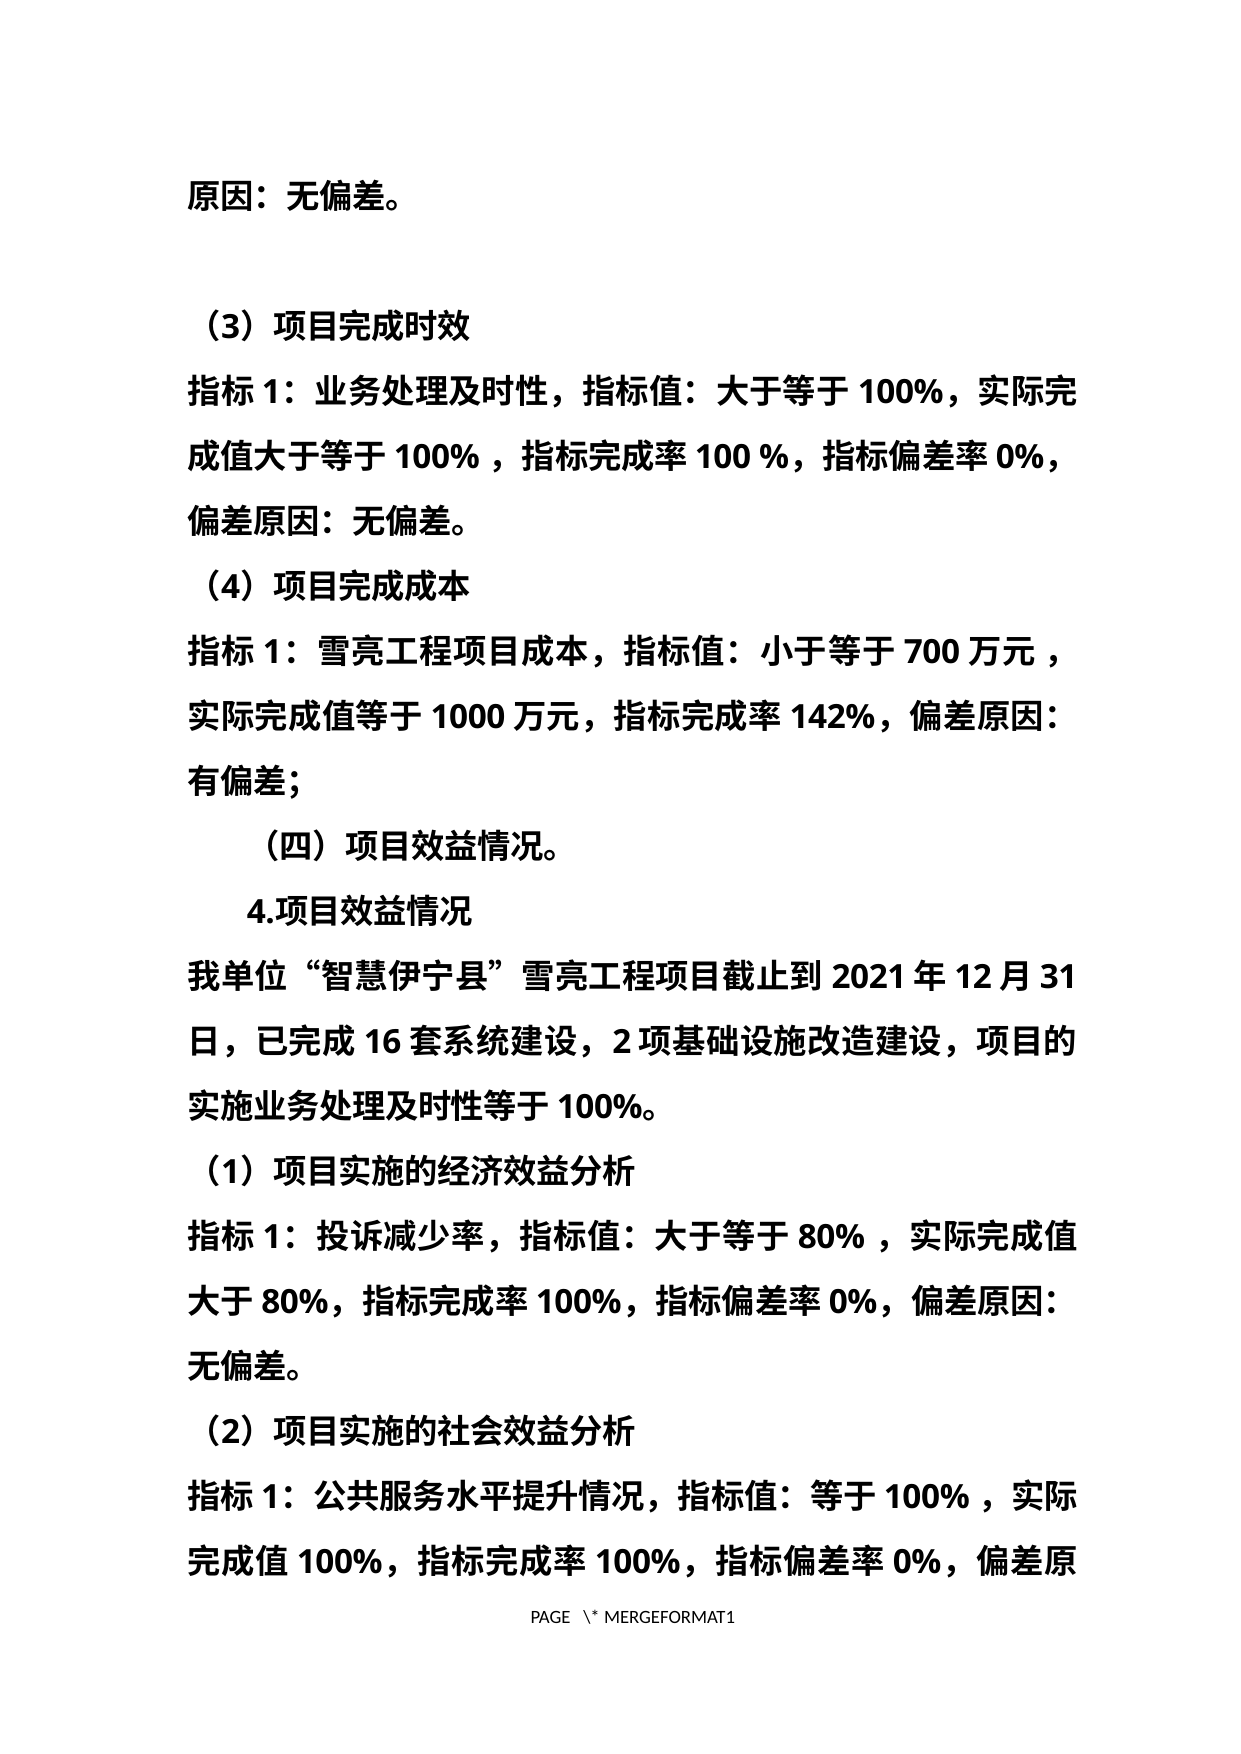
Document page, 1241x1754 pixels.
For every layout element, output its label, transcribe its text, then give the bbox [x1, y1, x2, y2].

text （四）项目效益情况。 [187, 812, 1078, 877]
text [187, 877, 1078, 1592]
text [187, 162, 1078, 812]
